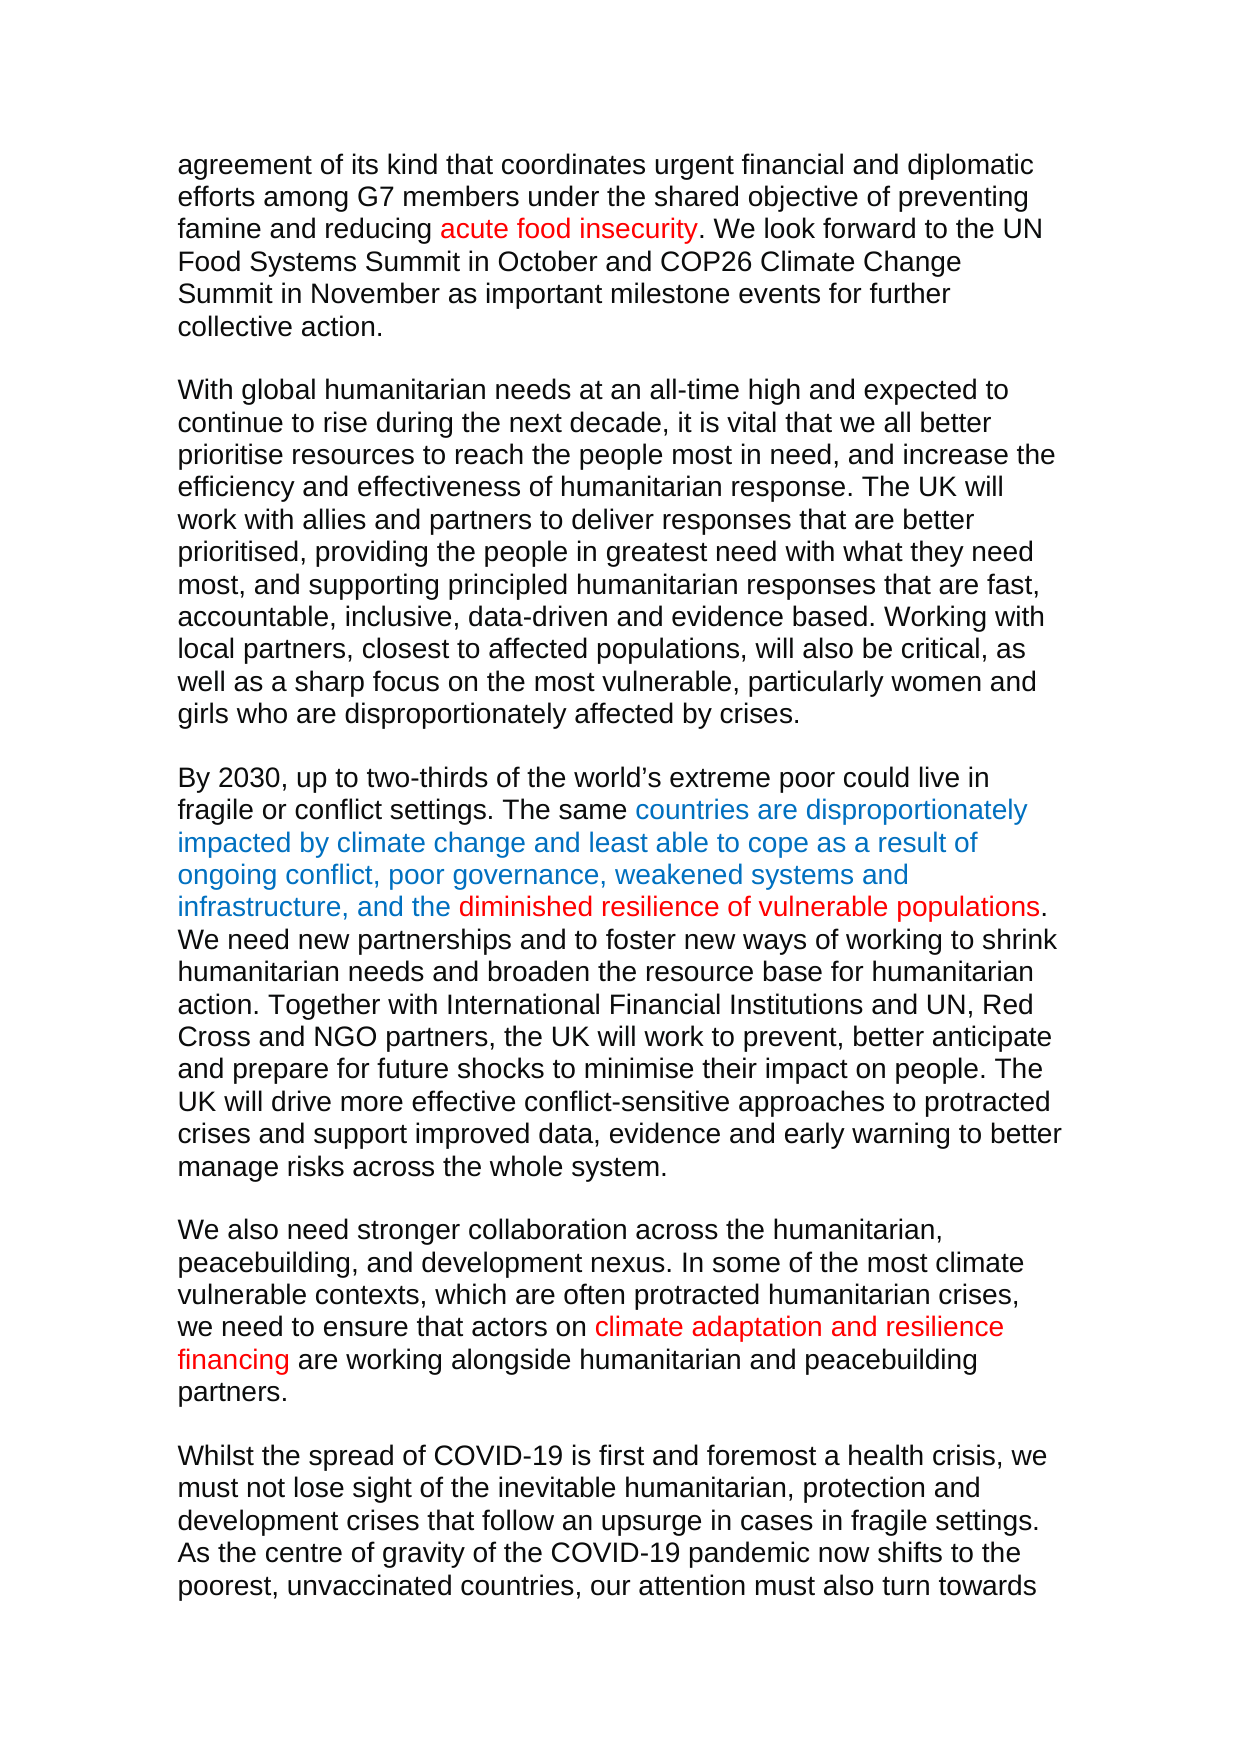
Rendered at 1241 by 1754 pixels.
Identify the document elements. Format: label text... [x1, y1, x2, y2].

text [177, 1439, 1063, 1601]
text We also need stronger collaboration across the humanitarian, peacebuilding, and development nexus. In some of the most climate vulnerable contexts, which are often protracted humanitarian crises, we need to ensure that actors on climate adaptation and resilience financing are working alongside humanitarian and peacebuilding partners. [177, 1213, 1063, 1408]
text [177, 148, 1063, 342]
text With global humanitarian needs at an all-time high and expected to continue to rise during the next decade, it is vital that we all better prioritise resources to reach the people most in need, and increase the efficiency and effectiveness of humanitarian response. The UK will work with allies and partners to deliver responses that are better prioritised, providing the people in greatest need with what they need most, and supporting principled humanitarian responses that are fast, accountable, inclusive, data-driven and evidence based. Working with local partners, closest to affected populations, will also be critical, as well as a sharp focus on the most vulnerable, particularly women and girls who are disproportionately affected by crises. [177, 373, 1063, 729]
text By 2030, up to two-thirds of the world’s extreme poor could live in fragile or conflict settings. The same countries are disproportionately impacted by climate change and least able to cope as a result of ongoing conflict, poor governance, weakened systems and infrastructure, and the diminished resilience of vulnerable populations. We need new partnerships and to foster new ways of working to shrink humanitarian needs and broaden the resource base for humanitarian action. Together with International Financial Institutions and UN, Red Cross and NGO partners, the UK will work to prevent, better anticipate and prepare for future shocks to minimise their impact on people. The UK will drive more effective conflict-sensitive approaches to protracted crises and support improved data, evidence and early warning to better manage risks across the whole system. [177, 761, 1063, 1182]
